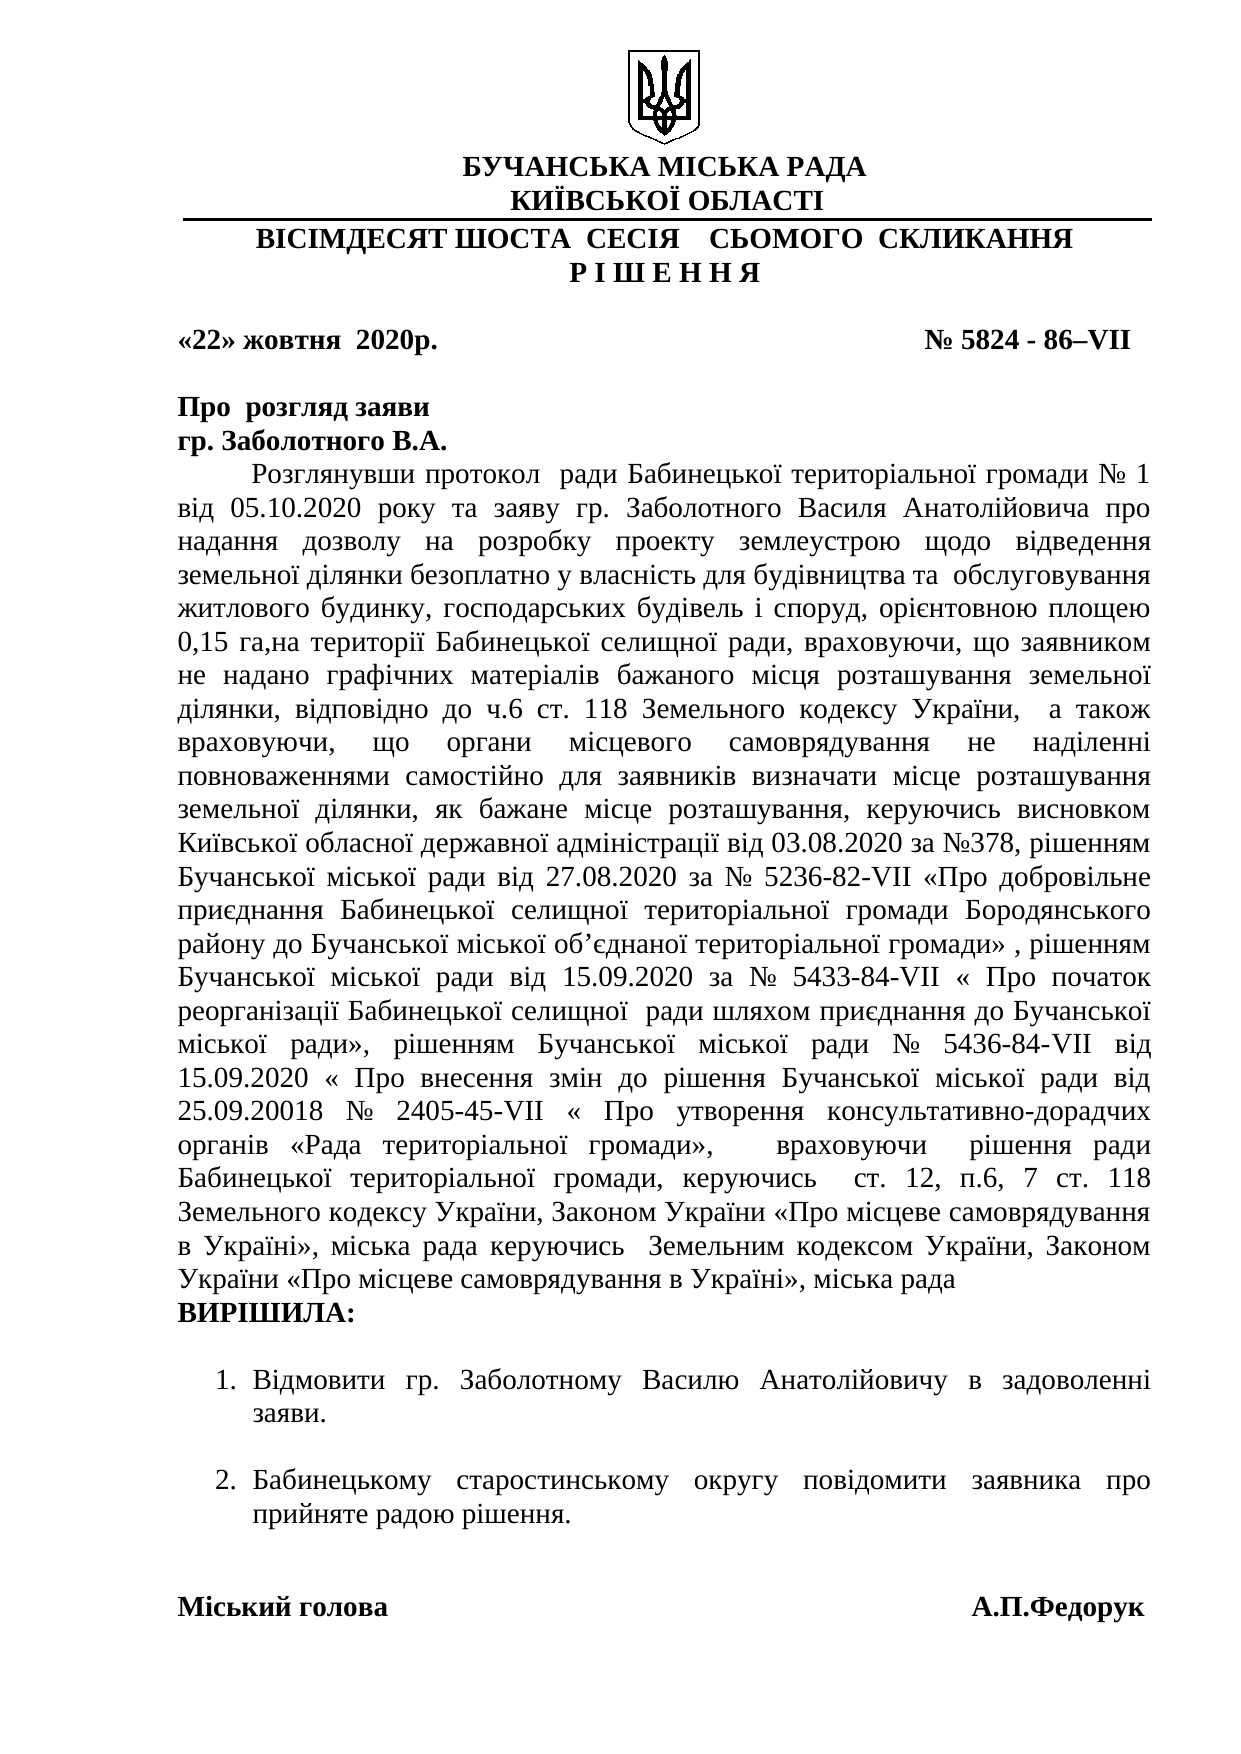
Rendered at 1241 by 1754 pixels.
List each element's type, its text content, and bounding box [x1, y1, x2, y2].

text ВИРІШИЛА: [177, 1295, 1152, 1328]
text КИЇВСЬКОЇ ОБЛАСТІ [183, 183, 1152, 218]
text ВІСІМДЕСЯТ ШОСТА СЕСІЯ СЬОМОГО СКЛИКАННЯ [177, 221, 1152, 255]
text гр. Заболотного В.А. [177, 423, 1152, 456]
text «22» жовтня 2020р. № 5824 - 86–VІІ [177, 322, 1152, 356]
text Про розгляд заяви [177, 389, 1152, 423]
list Відмовити гр. Заболотному Василю Анатолійовичу в задоволенні заяви. [215, 1362, 1152, 1429]
text Розглянувши протокол ради Бабинецької територіальної громади № 1 від 05.10.2020 року та заяву гр. Заболотного Василя Анатолійовича про надання дозволу на розробку проекту землеустрою щодо відведення земельної ділянки безоплатно у власність для будівництва та обслуговування житлового будинку, господарських будівель і споруд, орієнтовною площею 0,15 га,на території Бабинецької селищної ради, враховуючи, що заявником не надано графічних матеріалів бажаного місця розташування земельної ділянки, відповідно до ч.6 ст. 118 Земельного кодексу України, а також враховуючи, що органи місцевого самоврядування не наділенні повноваженнями самостійно для заявників визначати місце розташування земельної ділянки, як бажане місце розташування, керуючись висновком Київської обласної державної адміністрації від 03.08.2020 за №378, рішенням Бучанської міської ради від 27.08.2020 за № 5236-82-VІІ «Про добровільне приєднання Бабинецької селищної територіальної громади Бородянського району до Бучанської міської об’єднаної територіальної громади» , рішенням Бучанської міської ради від 15.09.2020 за № 5433-84-VІІ « Про початок реорганізації Бабинецької селищної ради шляхом приєднання до Бучанської міської ради», рішенням Бучанської міської ради № 5436-84-VІІ від 15.09.2020 « Про внесення змін до рішення Бучанської міської ради від 25.09.20018 № 2405-45-VІІ « Про утворення консультативно-дорадчих органів «Рада територіальної громади», враховуючи рішення ради Бабинецької територіальної громади, керуючись ст. 12, п.6, 7 ст. 118 Земельного кодексу України, Законом України «Про місцеве самоврядування в Україні», міська рада керуючись Земельним кодексом України, Законом України «Про місцеве самоврядування в Україні», міська рада [177, 456, 1152, 1295]
list Бабинецькому старостинському округу повідомити заявника про прийняте радою рішення. [215, 1462, 1152, 1529]
text Міський голова А.П.Федорук [177, 1589, 1152, 1622]
text Р І Ш Е Н Н Я [177, 255, 1152, 288]
text БУЧАНСЬКА МІСЬКА РАДА [177, 149, 1152, 183]
